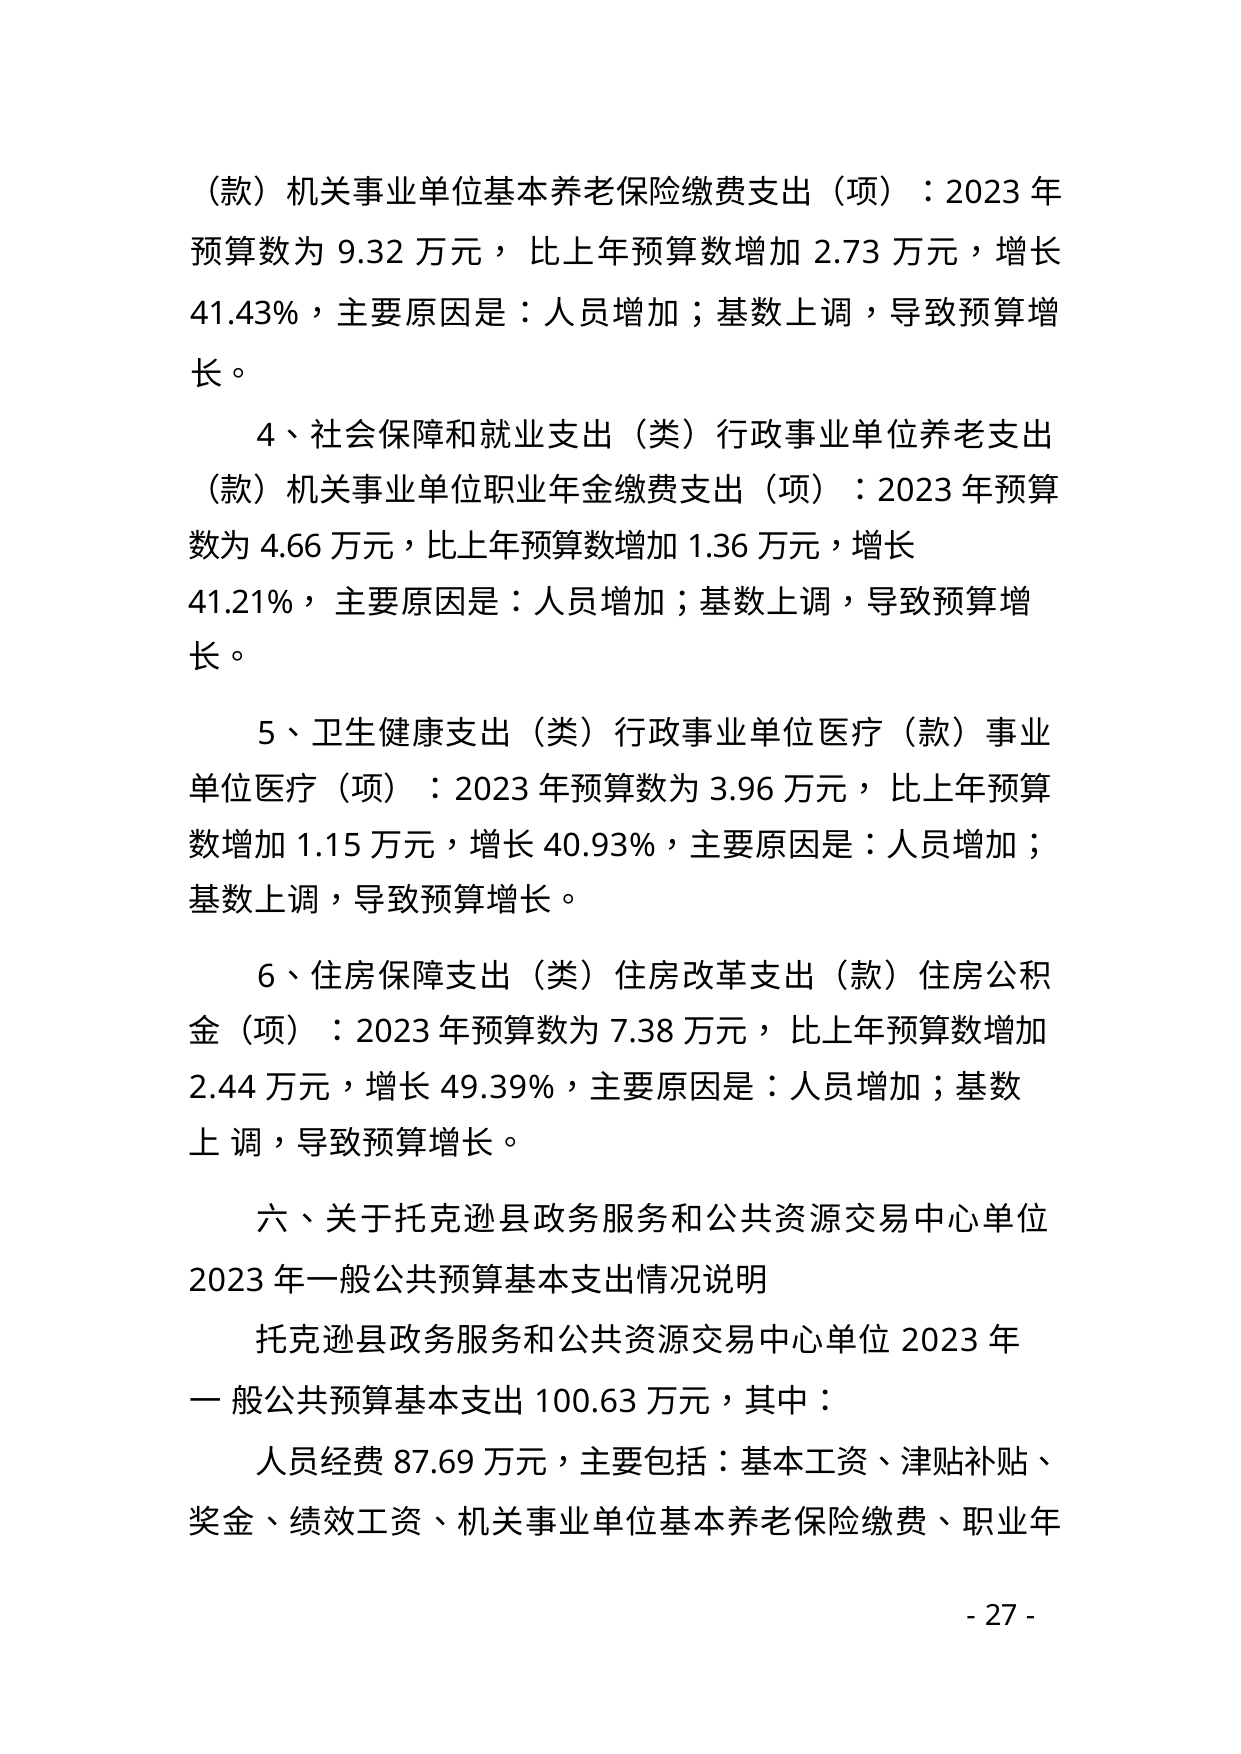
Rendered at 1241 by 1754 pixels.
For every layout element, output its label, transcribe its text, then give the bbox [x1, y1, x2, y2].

text 5、卫生健康支出（类）行政事业单位医疗（款）事业 单位医疗（项）：2023 年预算数为 3.96 万元， 比上年预算 数增加 1.15 万元，增长 40.93%，主要原因是：人员增加； 基数上调，导致预算增长。 [188, 710, 1053, 921]
text （款）机关事业单位基本养老保险缴费支出（项）：2023 年 预算数为 9.32 万元， 比上年预算数增加 2.73 万元，增长 41.43%，主要原因是：人员增加；基数上调，导致预算增长。 [188, 169, 1062, 394]
text 托克逊县政务服务和公共资源交易中心单位 2023 年一 般公共预算基本支出 100.63 万元，其中： [189, 1317, 1053, 1422]
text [188, 1438, 1063, 1543]
text 六、关于托克逊县政务服务和公共资源交易中心单位 2023 年一般公共预算基本支出情况说明 [188, 1196, 1053, 1300]
text 4、社会保障和就业支出（类）行政事业单位养老支出 （款）机关事业单位职业年金缴费支出（项）：2023 年预算 数为 4.66 万元，比上年预算数增加 1.36 万元，增长 41.21%， 主要原因是：人员增加；基数上调，导致预算增长。 [188, 412, 1061, 678]
text 6、住房保障支出（类）住房改革支出（款）住房公积 金（项）：2023 年预算数为 7.38 万元， 比上年预算数增加 2.44 万元，增长 49.39%，主要原因是：人员增加；基数上 调，导致预算增长。 [189, 953, 1053, 1164]
